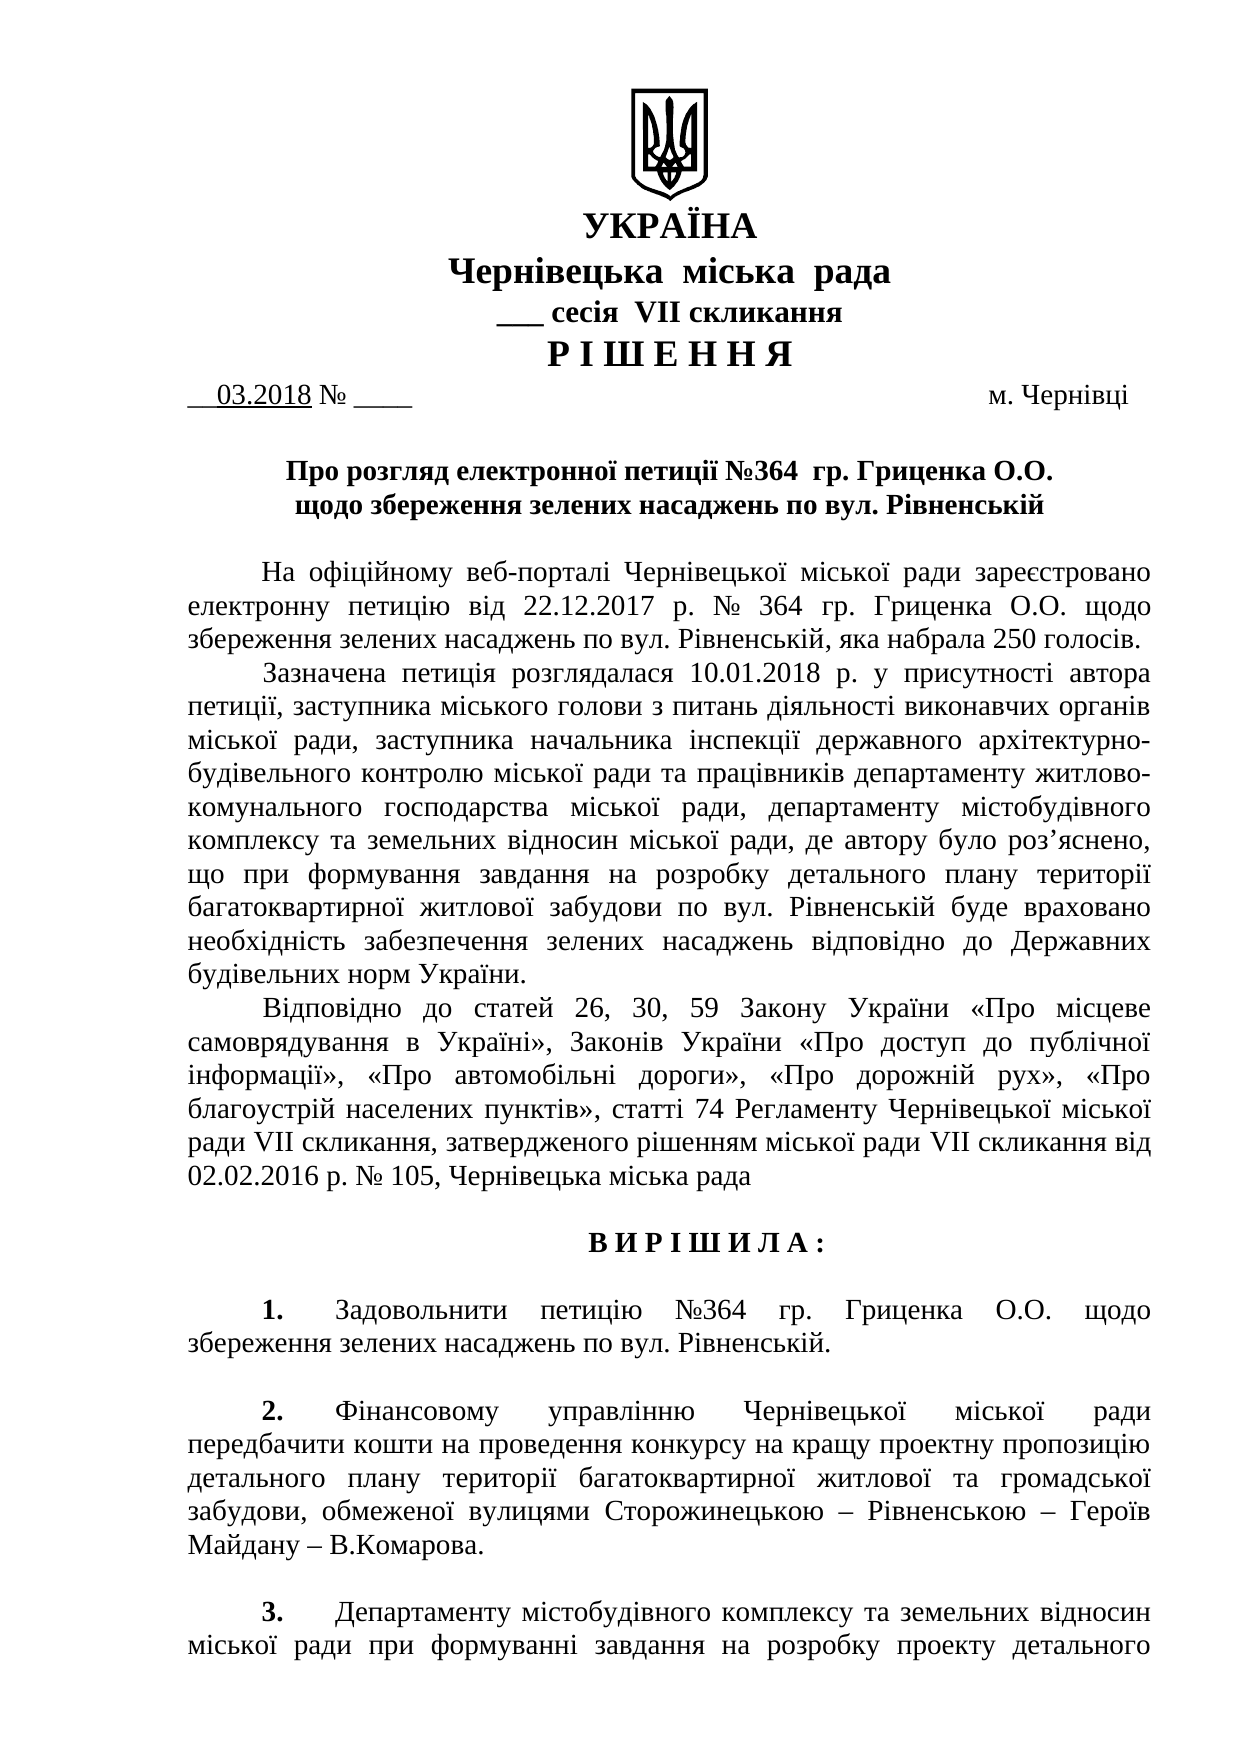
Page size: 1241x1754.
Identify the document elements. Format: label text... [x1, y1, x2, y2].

subtitle Чернівецька міська рада [187, 248, 1152, 291]
list Задовольнити петицію №364 гр. Гриценка О.О. щодо збереження зелених насаджень по вул. Рівненській. [187, 1292, 1152, 1359]
text В И Р І Ш И Л А : [187, 1225, 1152, 1258]
text __03.2018 № ____ м. Чернівці [187, 377, 1152, 410]
text ___ сесія VІІ скликання [187, 293, 1152, 329]
text На офіційному веб-порталі Чернівецької міської ради зареєстровано електронну петицію від 22.12.2017 р. № 364 гр. Гриценка О.О. щодо збереження зелених насаджень по вул. Рівненській, яка набрала 250 голосів. [187, 554, 1152, 655]
list Фінансовому управлінню Чернівецької міської ради передбачити кошти на проведення конкурсу на кращу проектну пропозицію детального плану території багатоквартирної житлової та громадської забудови, обмеженої вулицями Сторожинецькою – Рівненською – Героїв Майдану – В.Комарова. [187, 1393, 1152, 1560]
text УКРАЇНА [187, 203, 1152, 246]
text Зазначена петиція розглядалася 10.01.2018 р. у присутності автора петиції, заступника міського голови з питань діяльності виконавчих органів міської ради, заступника начальника інспекції державного архітектурно-будівельного контролю міської ради та працівників департаменту житлово-комунального господарства міської ради, департаменту містобудівного комплексу та земельних відносин міської ради, де автору було роз’яснено, що при формування завдання на розробку детального плану території багатоквартирної житлової забудови по вул. Рівненській буде враховано необхідність забезпечення зелених насаджень відповідно до Державних будівельних норм України. [187, 655, 1152, 990]
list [187, 1594, 1152, 1661]
subtitle Р І Ш Е Н Н Я [187, 332, 1152, 375]
text щодо збереження зелених насаджень по вул. Рівненській [187, 487, 1152, 521]
text Про розгляд електронної петиції №364 гр. Гриценка О.О. [187, 453, 1152, 487]
text Відповідно до статей 26, 30, 59 Закону України «Про місцеве самоврядування в Україні», Законів України «Про доступ до публічної інформації», «Про автомобільні дороги», «Про дорожній рух», «Про благоустрій населених пунктів», статті 74 Регламенту Чернівецької міської ради VIІ скликання, затвердженого рішенням міської ради VIІ скликання від 02.02.2016 р. № 105, Чернівецька міська рада [187, 990, 1152, 1191]
